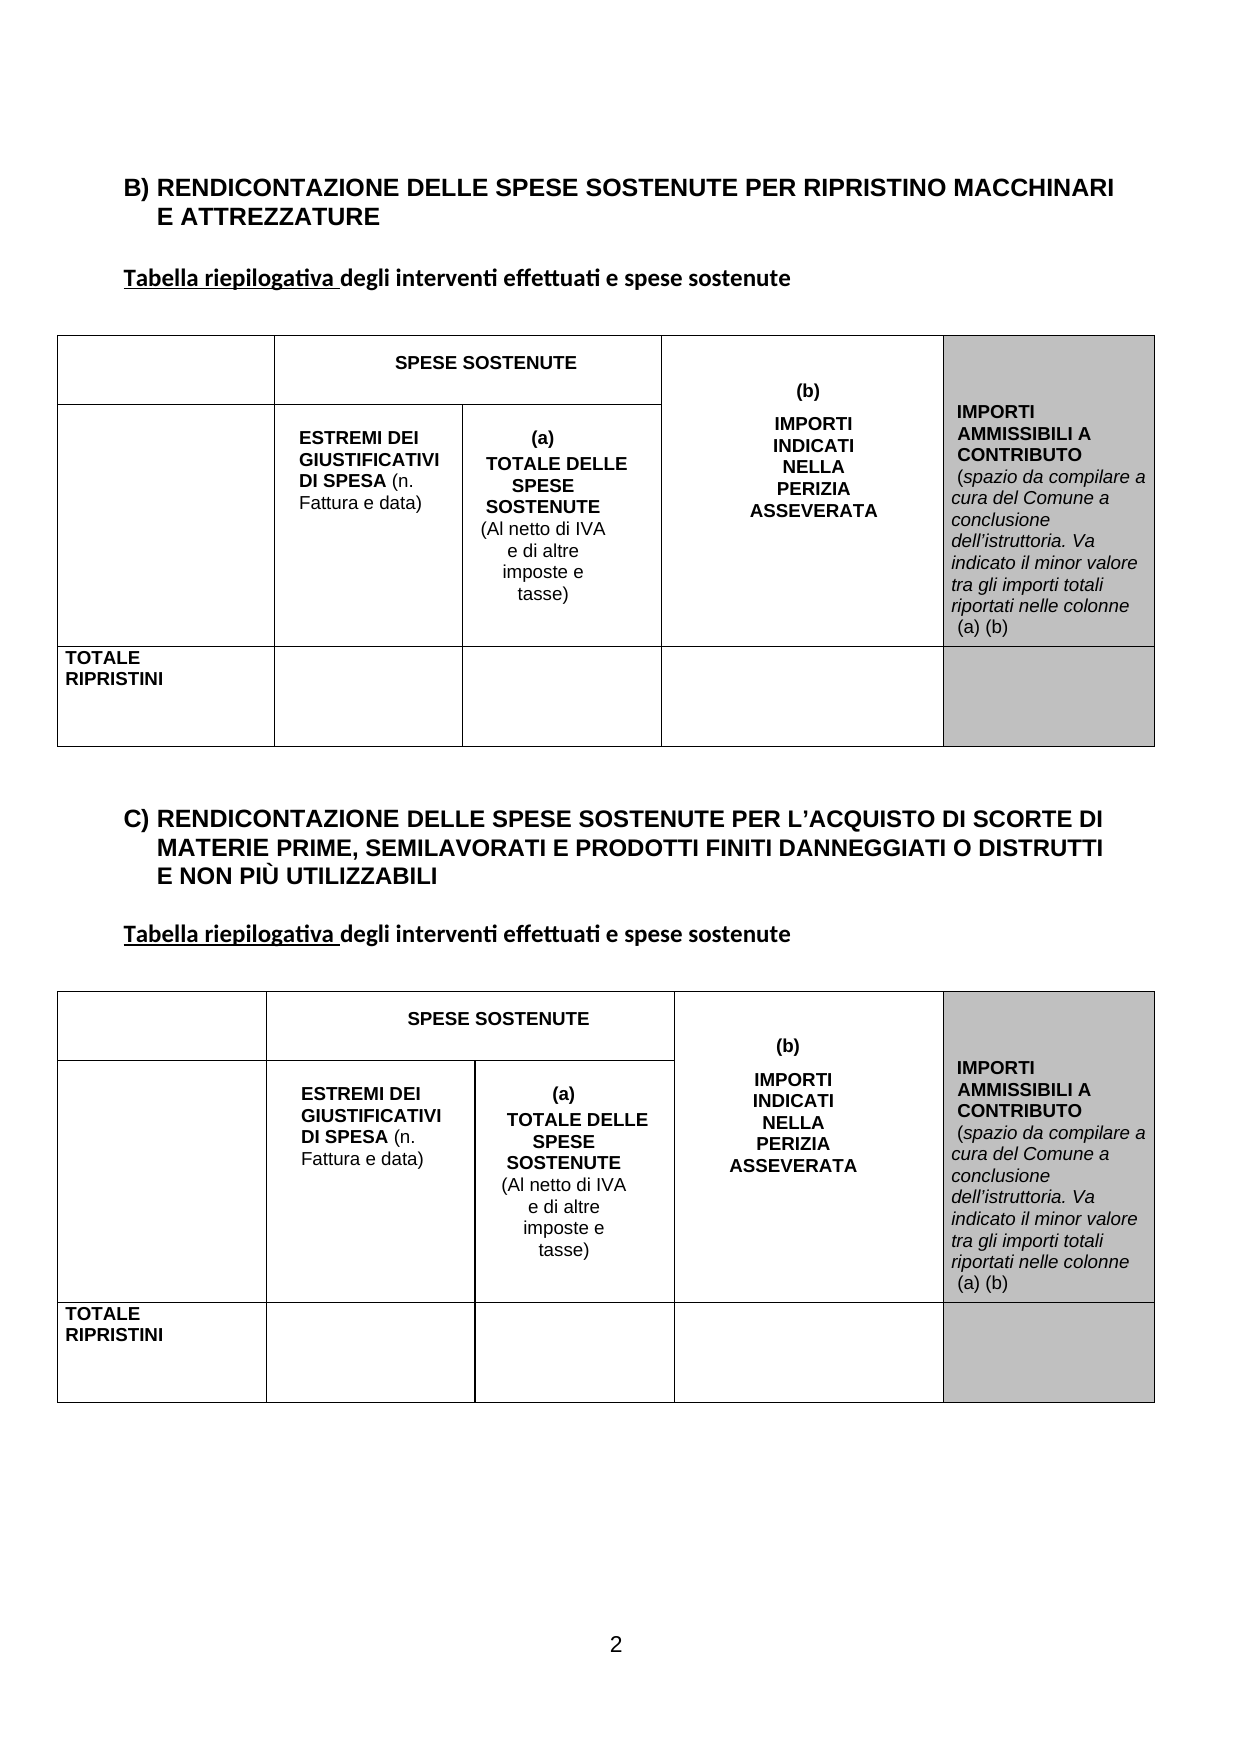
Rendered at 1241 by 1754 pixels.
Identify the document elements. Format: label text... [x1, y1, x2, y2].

table_cell [58, 405, 274, 646]
table_cell ESTREMI DEI GIUSTIFICATIVI DI SPESA (n. Fattura e data) [267, 1061, 474, 1302]
table_header (b) IMPORTI INDICATI NELLA PERIZIA ASSEVERATA [662, 336, 943, 646]
table_cell [662, 647, 943, 746]
table_cell (a) TOTALE DELLE SPESE SOSTENUTE (Al netto di IVA e di altre imposte e tasse) [463, 405, 661, 646]
table_header SPESE SOSTENUTE [275, 336, 661, 404]
list RENDICONTAZIONE DELLE SPESE SOSTENUTE PER L’ACQUISTO DI SCORTE DI MATERIE PRIME, SEMILAVORATI E PRODOTTI FINITI DANNEGGIATI O DISTRUTTI E NON PIÙ UTILIZZABILI [123, 804, 1104, 889]
table_cell ESTREMI DEI GIUSTIFICATIVI DI SPESA (n. Fattura e data) [275, 405, 462, 646]
table_cell [944, 647, 1154, 746]
list RENDICONTAZIONE DELLE SPESE SOSTENUTE PER RIPRISTINO MACCHINARI E ATTREZZATURE [123, 173, 1115, 231]
table_cell [58, 1061, 266, 1302]
table_cell (a) TOTALE DELLE SPESE SOSTENUTE (Al netto di IVA e di altre imposte e tasse) [476, 1061, 674, 1302]
table_cell [275, 647, 462, 746]
table_cell [675, 1303, 943, 1402]
text Tabella riepilogativa degli interventi effettuati e spese sostenute [123, 918, 1167, 948]
table_cell [944, 1303, 1154, 1402]
table_cell TOTALE RIPRISTINI [58, 647, 274, 746]
table_cell [476, 1303, 674, 1402]
table_cell [463, 647, 661, 746]
table_header IMPORTI AMMISSIBILI A CONTRIBUTO (spazio da compilare a cura del Comune a conclusione dell’istruttoria. Va indicato il minor valore tra gli importi totali riportati nelle colonne (a) (b) [944, 992, 1154, 1302]
table_cell TOTALE RIPRISTINI [58, 1303, 266, 1402]
table_header [58, 336, 274, 404]
table_header [58, 992, 266, 1060]
table_header SPESE SOSTENUTE [267, 992, 674, 1060]
table_cell [267, 1303, 474, 1402]
text Tabella riepilogativa degli interventi effettuati e spese sostenute [123, 262, 1167, 292]
table_header IMPORTI AMMISSIBILI A CONTRIBUTO (spazio da compilare a cura del Comune a conclusione dell’istruttoria. Va indicato il minor valore tra gli importi totali riportati nelle colonne (a) (b) [944, 336, 1154, 646]
table_header (b) IMPORTI INDICATI NELLA PERIZIA ASSEVERATA [675, 992, 943, 1302]
